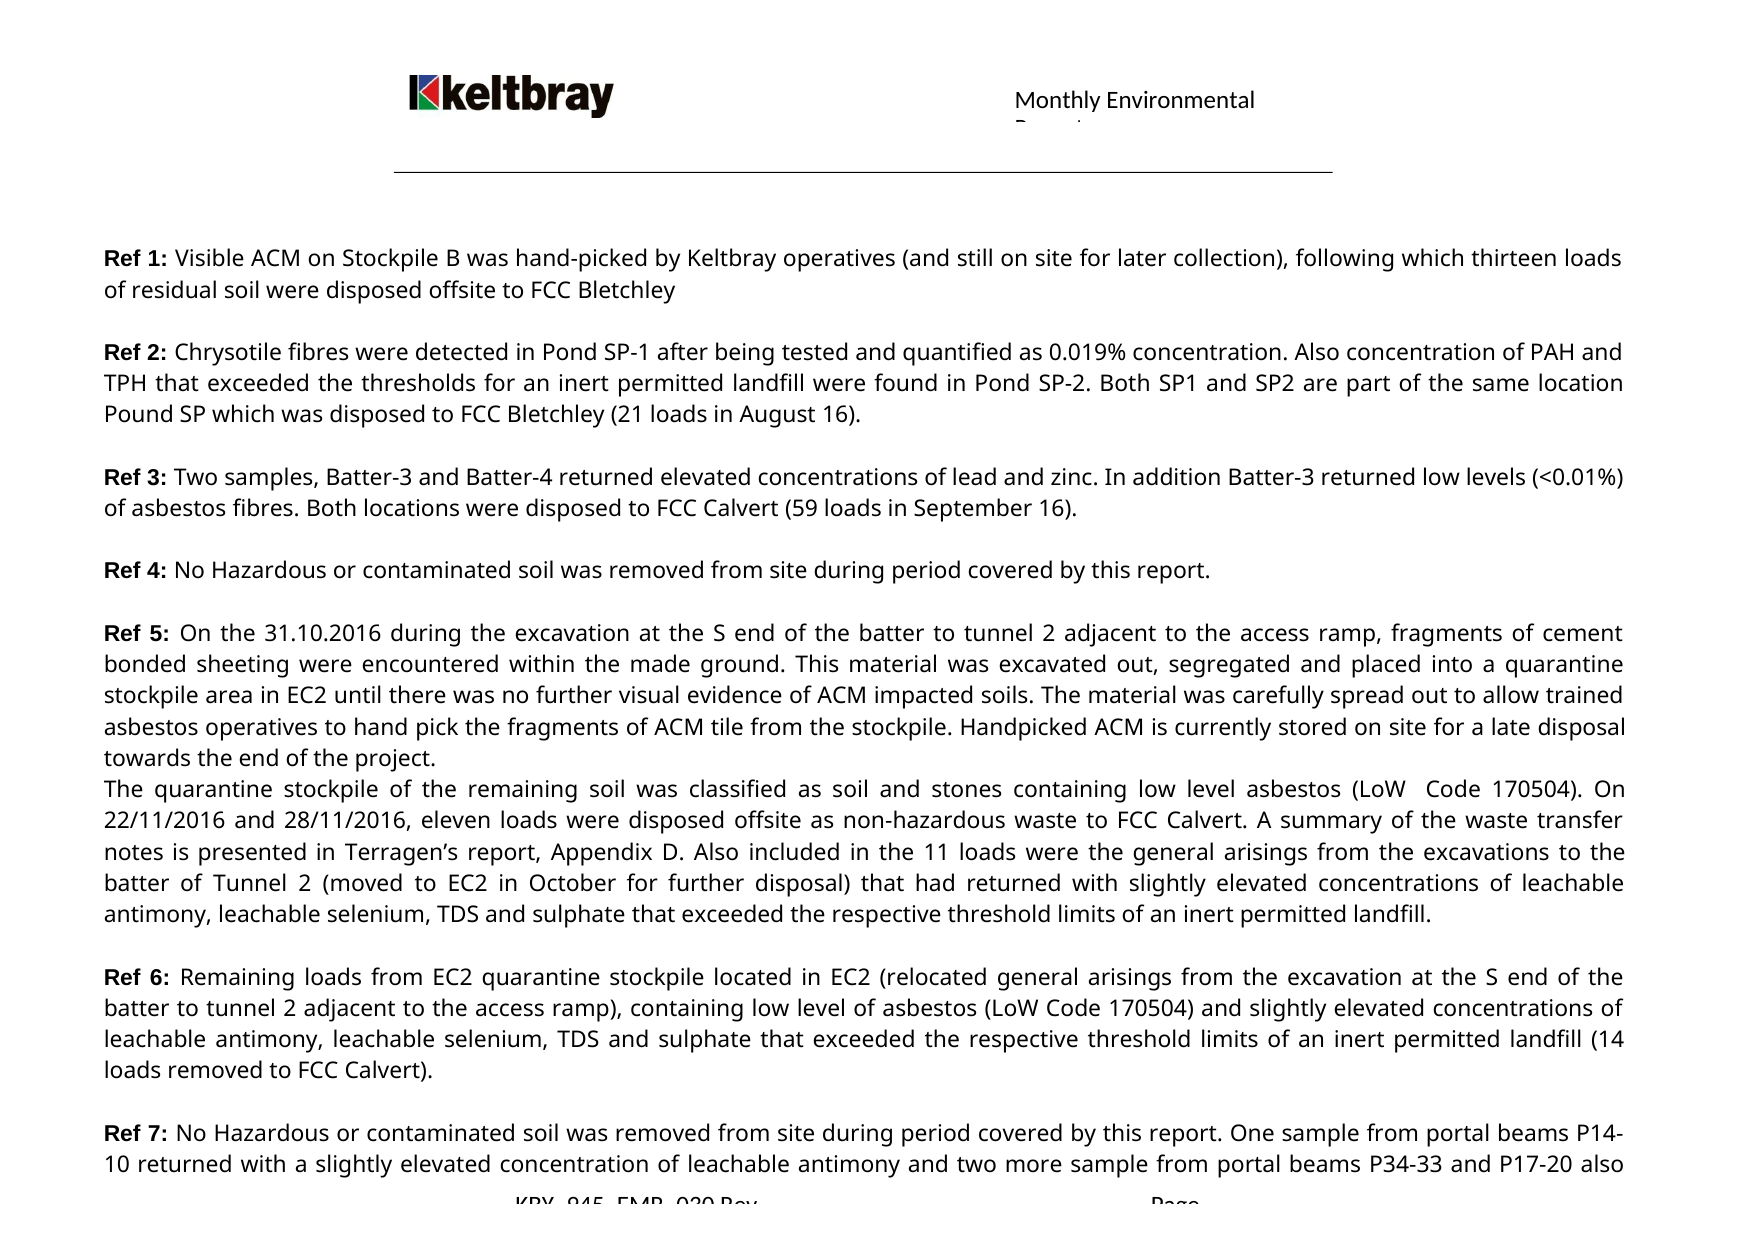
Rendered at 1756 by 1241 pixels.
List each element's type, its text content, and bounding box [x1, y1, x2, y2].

text The quarantine stockpile of the remaining soil was classified as soil and stones containing low level asbestos (LoW Code 170504). On 22/11/2016 and 28/11/2016, eleven loads were disposed offsite as non-hazardous waste to FCC Calvert. A summary of the waste transfer notes is presented in Terragen’s report, Appendix D. Also included in the 11 loads were the general arisings from the excavations to the batter of Tunnel 2 (moved to EC2 in October for further disposal) that had returned with slightly elevated concentrations of leachable antimony, leachable selenium, TDS and sulphate that exceeded the respective threshold limits of an inert permitted landfill. [103, 773, 1626, 929]
text Ref 6: Remaining loads from EC2 quarantine stockpile located in EC2 (relocated general arisings from the excavation at the S end of the batter to tunnel 2 adjacent to the access ramp), containing low level of asbestos (LoW Code 170504) and slightly elevated concentrations of leachable antimony, leachable selenium, TDS and sulphate that exceeded the respective threshold limits of an inert permitted landfill (14 loads removed to FCC Calvert). [103, 960, 1626, 1085]
text Ref 3: Two samples, Batter-3 and Batter-4 returned elevated concentrations of lead and zinc. In addition Batter-3 returned low levels (<0.01%) of asbestos fibres. Both locations were disposed to FCC Calvert (59 loads in September 16). [103, 461, 1625, 523]
text Ref 1: Visible ACM on Stockpile B was hand-picked by Keltbray operatives (and still on site for later collection), following which thirteen loads of residual soil were disposed offsite to FCC Bletchley [103, 242, 1625, 305]
text Ref 2: Chrysotile fibres were detected in Pond SP-1 after being tested and quantified as 0.019% concentration. Also concentration of PAH and TPH that exceeded the thresholds for an inert permitted landfill were found in Pond SP-2. Both SP1 and SP2 are part of the same location Pound SP which was disposed to FCC Bletchley (21 loads in August 16). [103, 336, 1626, 429]
text Ref 4: No Hazardous or contaminated soil was removed from site during period covered by this report. [103, 554, 1649, 586]
picture [409, 75, 614, 118]
text Ref 5: On the 31.10.2016 during the excavation at the S end of the batter to tunnel 2 adjacent to the access ramp, fragments of cement bonded sheeting were encountered within the made ground. This material was excavated out, segregated and placed into a quarantine stockpile area in EC2 until there was no further visual evidence of ACM impacted soils. The material was carefully spread out to allow trained asbestos operatives to hand pick the fragments of ACM tile from the stockpile. Handpicked ACM is currently stored on site for a late disposal towards the end of the project. [103, 617, 1626, 773]
